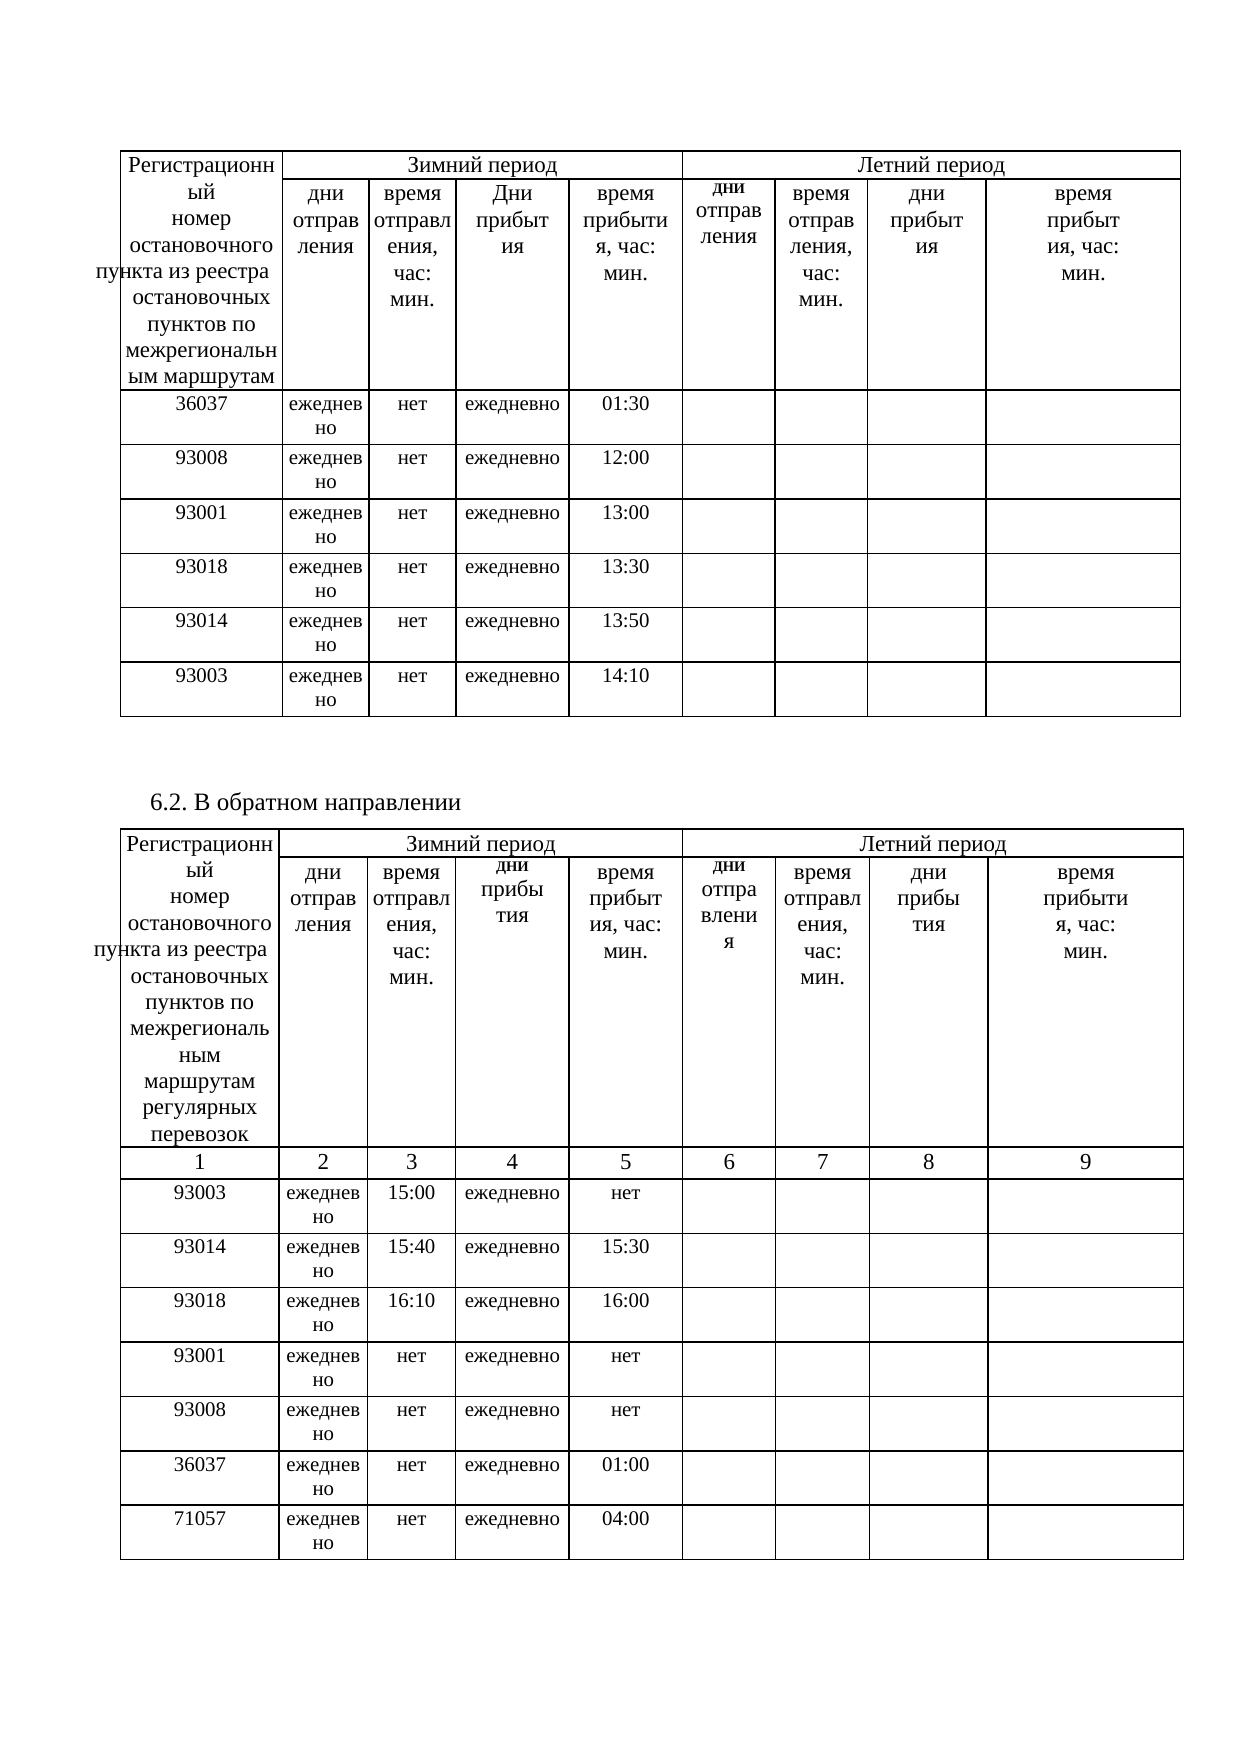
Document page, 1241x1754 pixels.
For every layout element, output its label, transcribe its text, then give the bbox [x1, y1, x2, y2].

table_cell [987, 608, 1180, 661]
table_cell [683, 1180, 775, 1232]
table_cell нет [570, 1180, 682, 1232]
table_cell [683, 554, 774, 607]
table_cell 36037 [121, 1452, 278, 1504]
table_cell [683, 445, 774, 498]
table_cell время прибыти я, час: мин. [989, 858, 1183, 1146]
table_cell ежедневно [456, 1452, 568, 1504]
table_cell [776, 1506, 869, 1559]
table_cell 93008 [121, 445, 282, 498]
table_cell ежедневно [280, 1506, 367, 1559]
table_cell [776, 1397, 869, 1450]
table_cell [870, 1288, 987, 1341]
table_cell [870, 1452, 987, 1504]
table_cell 15:40 [368, 1234, 455, 1287]
table_cell ежедневно [456, 1397, 568, 1450]
table_cell 3 [368, 1148, 455, 1178]
table_cell ежедневно [457, 500, 568, 552]
table_cell 15:00 [368, 1180, 455, 1232]
table_cell ежедневно [280, 1180, 367, 1232]
table_cell 71057 [121, 1506, 278, 1559]
table_cell [683, 663, 774, 716]
table_cell 13:50 [570, 608, 682, 661]
table_cell [989, 1180, 1183, 1232]
table_cell [776, 1452, 869, 1504]
table_cell [868, 445, 985, 498]
table_cell [870, 1234, 987, 1287]
table_cell [683, 391, 774, 444]
table_cell 5 [570, 1148, 682, 1178]
table_cell ежедневно [283, 445, 368, 498]
table_cell [776, 500, 867, 552]
table_cell ежедневно [283, 391, 368, 444]
table_cell ежедневно [456, 1234, 568, 1287]
table_cell [989, 1452, 1183, 1504]
table_cell 4 [456, 1148, 568, 1178]
table_cell 01:30 [570, 391, 682, 444]
table_cell 93003 [121, 1180, 278, 1232]
table_cell 93003 [121, 663, 282, 716]
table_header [121, 152, 282, 389]
table_cell ежедневно [456, 1180, 568, 1232]
table_cell [870, 1180, 987, 1232]
table_cell нет [370, 391, 455, 444]
table_cell 93014 [121, 1234, 278, 1287]
table_cell [868, 554, 985, 607]
table_cell [776, 663, 867, 716]
table_cell 2 [280, 1148, 367, 1178]
table_cell 14:10 [570, 663, 682, 716]
table_cell ежедневно [457, 445, 568, 498]
table_cell [870, 1397, 987, 1450]
table_cell 16:10 [368, 1288, 455, 1341]
table_cell нет [570, 1343, 682, 1396]
table_cell [683, 1397, 775, 1450]
table_cell нет [368, 1343, 455, 1396]
table_cell [683, 1506, 775, 1559]
table_cell [776, 554, 867, 607]
table_cell нет [370, 445, 455, 498]
table_cell 15:30 [570, 1234, 682, 1287]
table_cell ежедневно [457, 554, 568, 607]
table_cell ежедневно [280, 1343, 367, 1396]
table_cell [776, 391, 867, 444]
table_cell 36037 [121, 391, 282, 444]
table_header Летний период [683, 830, 1183, 856]
table_cell 01:00 [570, 1452, 682, 1504]
table_cell [868, 500, 985, 552]
table_cell ежедневно [283, 663, 368, 716]
table_cell дни прибы тия [870, 858, 987, 1146]
table_cell время отправл ения, час: мин. [776, 858, 869, 1146]
table_cell [776, 608, 867, 661]
table_cell 93001 [121, 500, 282, 552]
table_cell [989, 1506, 1183, 1559]
table_cell [683, 1234, 775, 1287]
table_cell ДНИ прибы тия [456, 858, 568, 1146]
table_cell дни отправ ления [283, 180, 368, 389]
table_cell 7 [776, 1148, 869, 1178]
table_cell время прибыт ия, час: мин. [570, 858, 682, 1146]
table_cell [987, 391, 1180, 444]
table_cell [868, 608, 985, 661]
table_cell ежедневно [283, 608, 368, 661]
table_cell 93014 [121, 608, 282, 661]
table_cell [683, 1343, 775, 1396]
table_cell [987, 500, 1180, 552]
table_cell время прибыти я, час: мин. [570, 180, 682, 389]
table_cell ДНИ отпра влени я [683, 858, 775, 1146]
table_cell [683, 608, 774, 661]
table_cell 6 [683, 1148, 775, 1178]
table_cell ежедневно [456, 1343, 568, 1396]
table_cell нет [368, 1452, 455, 1504]
table_cell ежедневно [456, 1288, 568, 1341]
table_cell нет [368, 1506, 455, 1559]
table_cell ежедневно [283, 500, 368, 552]
table_cell [987, 554, 1180, 607]
table_header Регистрационный номер остановочного пункта из реестра остановочных пунктов по межрегиональным маршрутам регулярных перевозок [121, 830, 278, 1146]
text 6.2. В обратном направлении [150, 787, 1090, 816]
table_cell дни отправ ления [280, 858, 367, 1146]
table_cell [868, 663, 985, 716]
table_cell 8 [870, 1148, 987, 1178]
table_cell нет [370, 554, 455, 607]
table_cell время отправл ения, час: мин. [370, 180, 455, 389]
table_cell ДНИ отправ ления [683, 180, 774, 389]
table_cell [683, 500, 774, 552]
table_cell [987, 445, 1180, 498]
table_cell [870, 1506, 987, 1559]
table_cell ежедневно [280, 1452, 367, 1504]
table_cell ежедневно [457, 663, 568, 716]
table_cell время отправ ления, час: мин. [776, 180, 867, 389]
table_cell 04:00 [570, 1506, 682, 1559]
table_cell 93018 [121, 554, 282, 607]
table_cell ежедневно [283, 554, 368, 607]
table_header Зимний период [283, 152, 682, 178]
table_cell 93008 [121, 1397, 278, 1450]
table_cell [868, 391, 985, 444]
table_cell [683, 1452, 775, 1504]
table_cell ежедневно [280, 1397, 367, 1450]
table_cell [989, 1343, 1183, 1396]
table_cell [776, 1234, 869, 1287]
table_cell ежедневно [280, 1288, 367, 1341]
table_cell [989, 1288, 1183, 1341]
table_cell 1 [121, 1148, 278, 1178]
table_cell 9 [989, 1148, 1183, 1178]
table_cell нет [370, 500, 455, 552]
table_cell ежедневно [456, 1506, 568, 1559]
table_header Летний период [683, 152, 1180, 178]
table_cell ежедневно [280, 1234, 367, 1287]
table_cell 93001 [121, 1343, 278, 1396]
table_cell [989, 1397, 1183, 1450]
table_header Зимний период [280, 830, 682, 856]
table_cell Дни прибыт ия [457, 180, 568, 389]
table_cell [776, 445, 867, 498]
table_cell нет [370, 663, 455, 716]
table_cell [683, 1288, 775, 1341]
table_cell нет [370, 608, 455, 661]
table_cell [776, 1180, 869, 1232]
table_cell [987, 663, 1180, 716]
table_cell время отправл ения, час: мин. [368, 858, 455, 1146]
table_cell [776, 1343, 869, 1396]
table_cell [870, 1343, 987, 1396]
table_cell нет [368, 1397, 455, 1450]
table_cell 13:00 [570, 500, 682, 552]
table_cell [989, 1234, 1183, 1287]
table_cell 93018 [121, 1288, 278, 1341]
table_cell время прибыт ия, час: мин. [987, 180, 1180, 389]
table_cell ежедневно [457, 608, 568, 661]
table_cell ежедневно [457, 391, 568, 444]
table_cell 13:30 [570, 554, 682, 607]
table_cell 12:00 [570, 445, 682, 498]
table_cell 16:00 [570, 1288, 682, 1341]
table_cell [776, 1288, 869, 1341]
table_cell нет [570, 1397, 682, 1450]
table_cell дни прибыт ия [868, 180, 985, 389]
